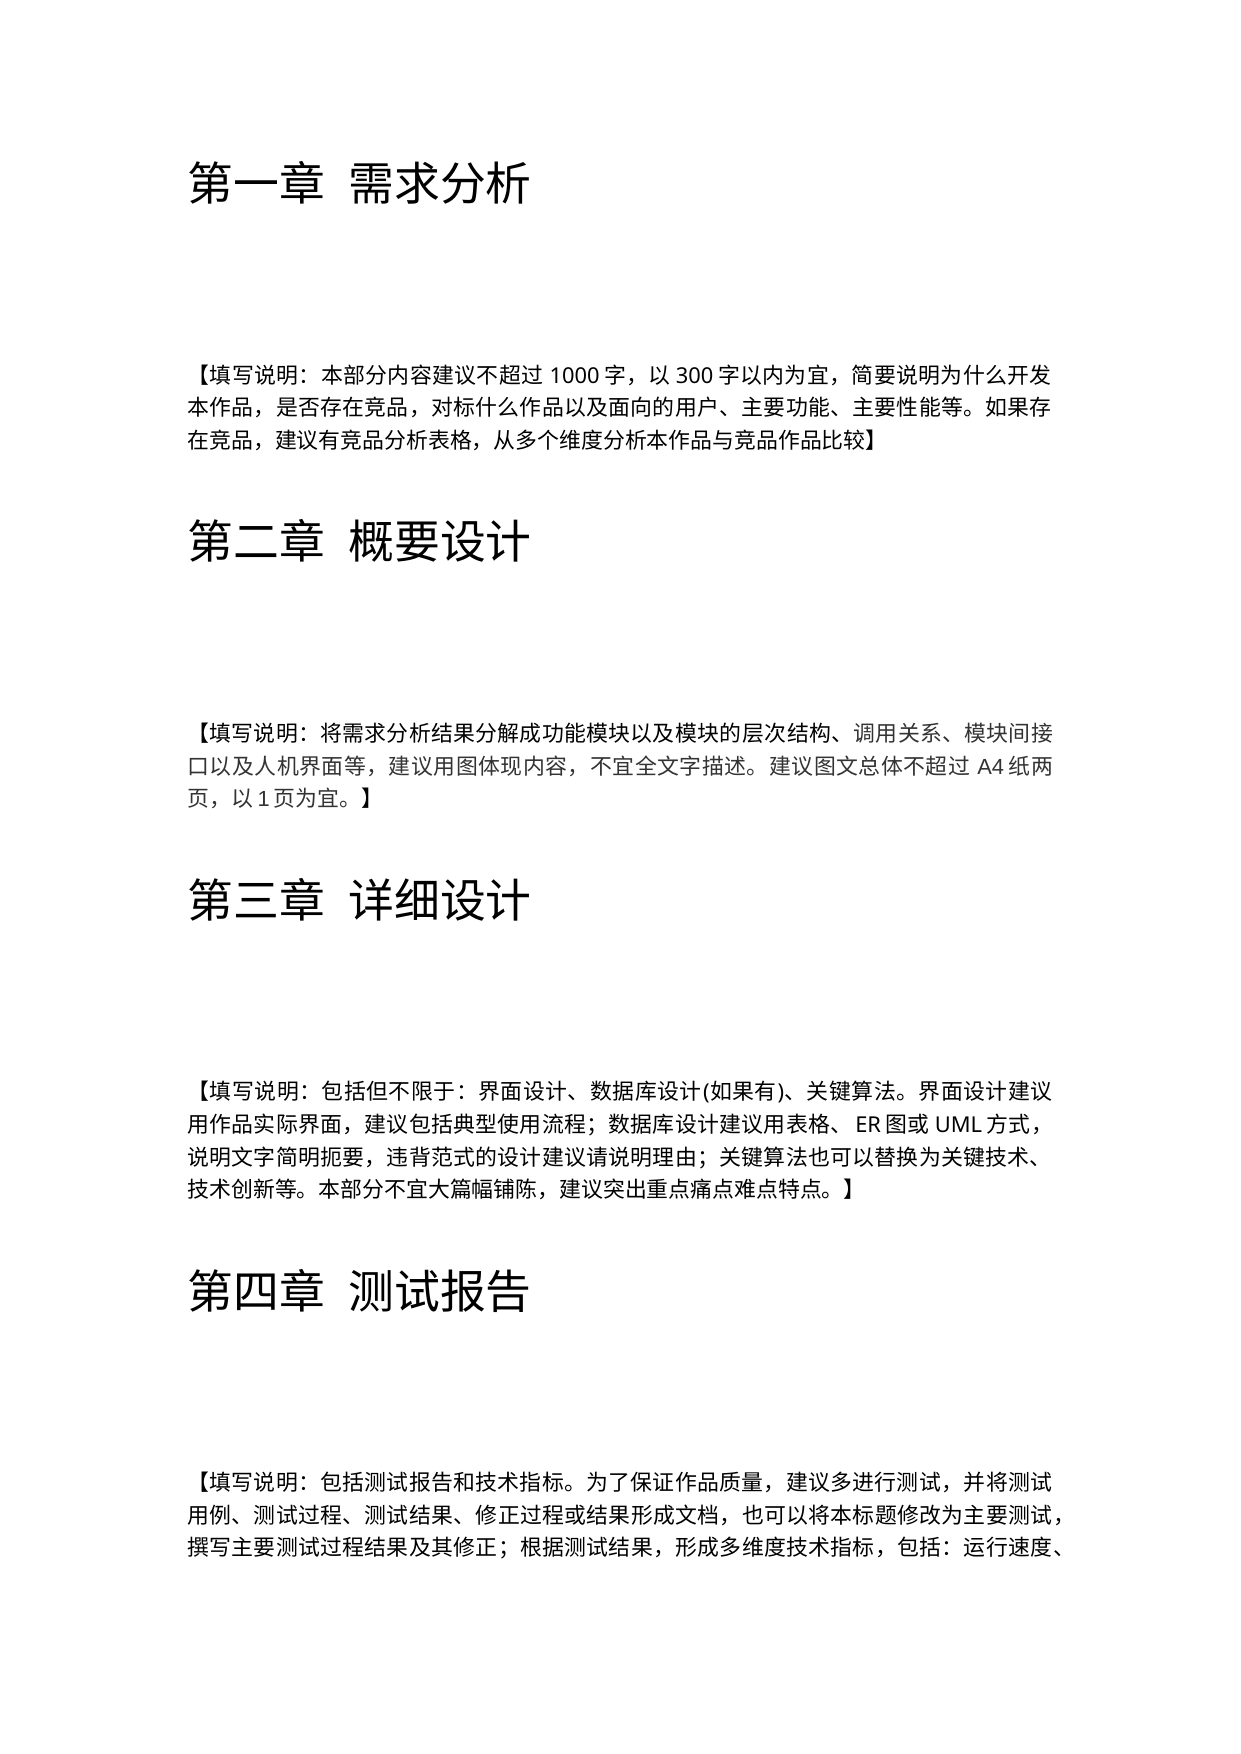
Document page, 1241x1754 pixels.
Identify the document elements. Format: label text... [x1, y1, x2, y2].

text 【填写说明：本部分内容建议不超过1000字，以300字以内为宜，简要说明为什么开发本作品，是否存在竞品，对标什么作品以及面向的用户、主要功能、主要性能等。如果存在竞品，建议有竞品分析表格，从多个维度分析本作品与竞品作品比较】 [187, 357, 1053, 455]
text 【填写说明：包括但不限于：界面设计、数据库设计(如果有)、关键算法。界面设计建议用作品实际界面，建议包括典型使用流程；数据库设计建议用表格、ER图或UML方式，说明文字简明扼要，违背范式的设计建议请说明理由；关键算法也可以替换为关键技术、技术创新等。本部分不宜大篇幅铺陈，建议突出重点痛点难点特点。】 [187, 1074, 1053, 1204]
text 【填写说明：将需求分析结果分解成功能模块以及模块的层次结构、调用关系、模块间接口以及人机界面等，建议用图体现内容，不宜全文字描述。建议图文总体不超过A4纸两页，以1页为宜。】 [187, 779, 1053, 813]
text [187, 1465, 1053, 1562]
subtitle 测试报告 [187, 1239, 1053, 1337]
text 【填写说明：将需求分析结果分解成功能模块以及模块的层次结构、调用关系、模块间接口以及人机界面等，建议用图体现内容，不宜全文字描述。建议图文总体不超过A4纸两页，以1页为宜。】 [187, 716, 1053, 754]
subtitle 需求分析 [187, 132, 1053, 229]
subtitle 概要设计 [187, 490, 1053, 588]
subtitle 详细设计 [187, 849, 1053, 946]
